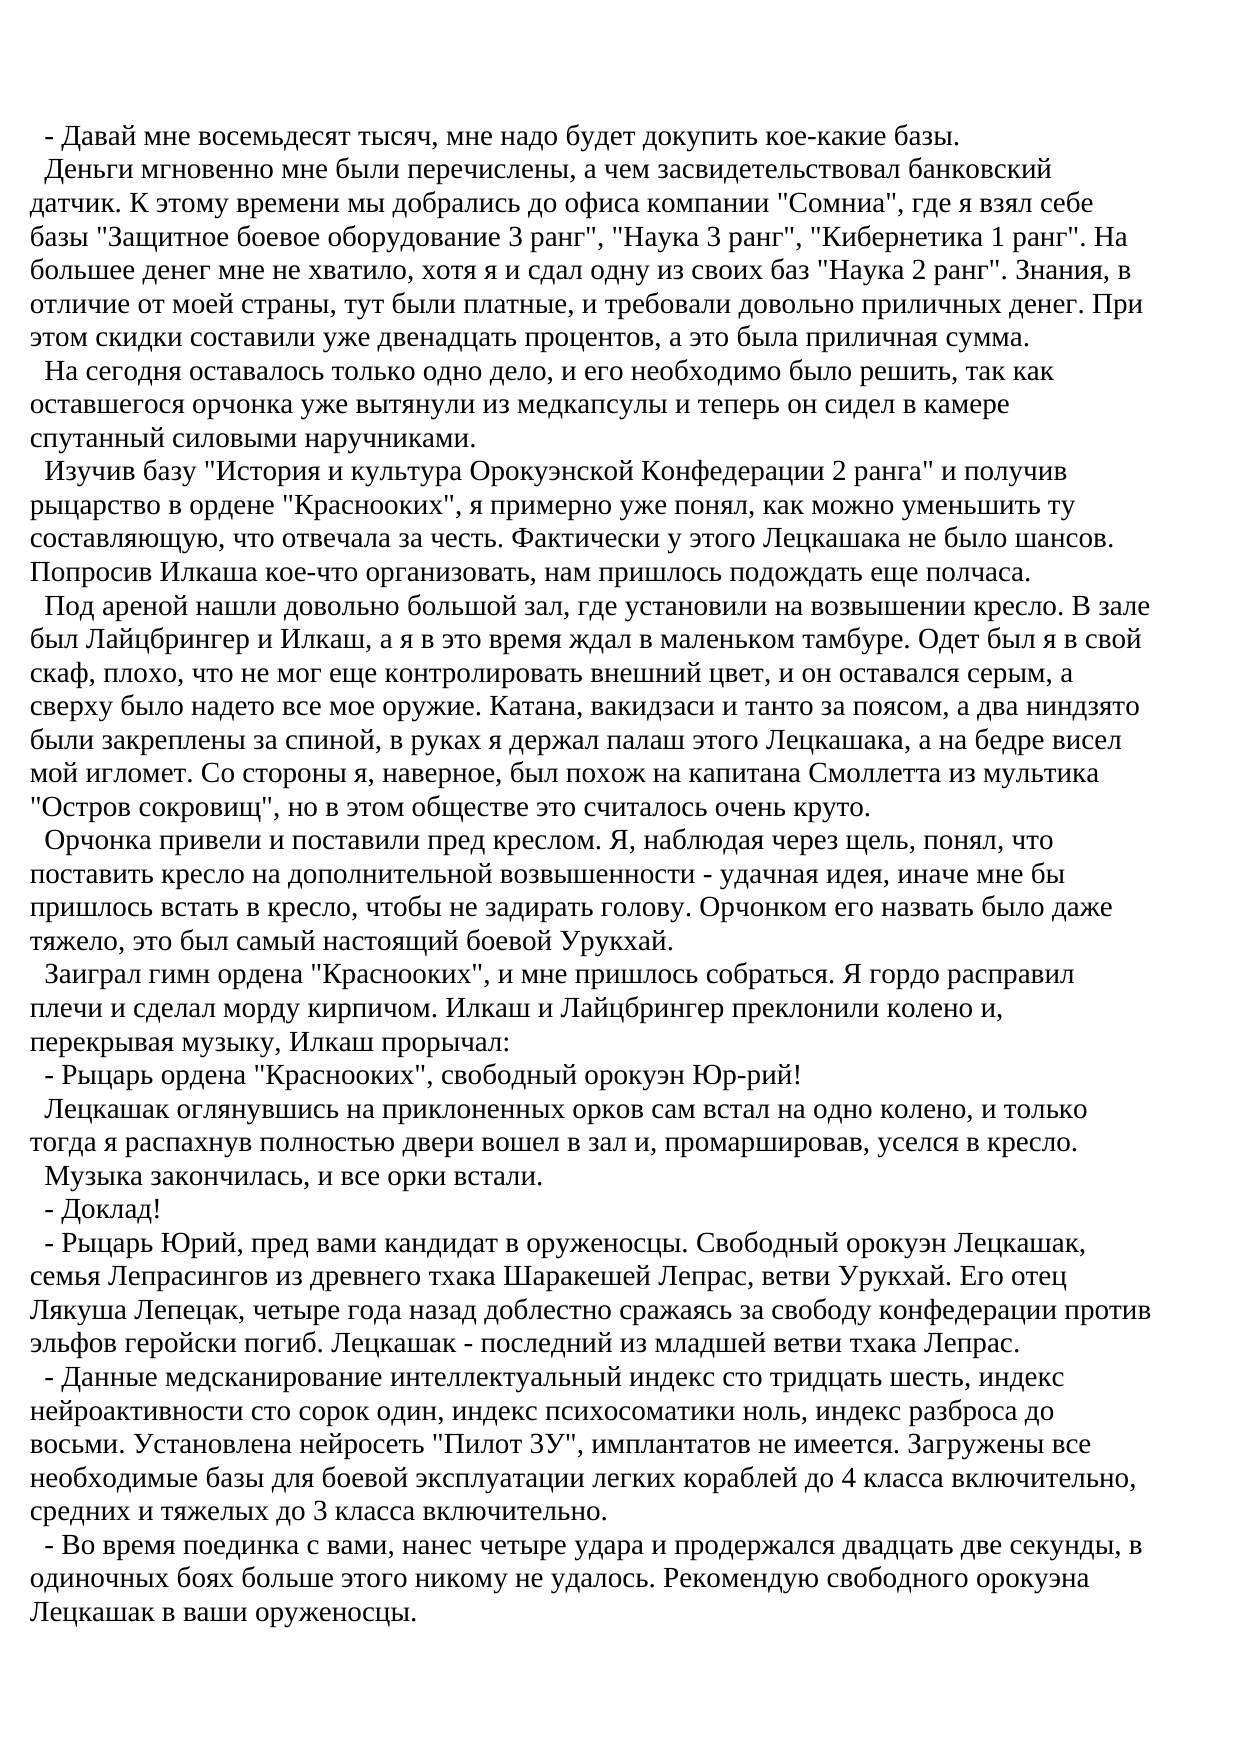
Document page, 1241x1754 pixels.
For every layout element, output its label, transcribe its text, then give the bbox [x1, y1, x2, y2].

text Изучив базу "История и культура Орокуэнской Конфедерации 2 ранга" и получив рыцарство в ордене "Краснооких", я примерно уже понял, как можно уменьшить ту составляющую, что отвечала за честь. Фактически у этого Лецкашака не было шансов. Попросив Илкаша кое-что организовать, нам пришлось подождать еще полчаса. [29, 453, 1152, 588]
text Деньги мгновенно мне были перечислены, а чем засвидетельствовал банковский датчик. К этому времени мы добрались до офиса компании "Сомниа", где я взял себе базы "Защитное боевое оборудование 3 ранг", "Наука 3 ранг", "Кибернетика 1 ранг". На большее денег мне не хватило, хотя я и сдал одну из своих баз "Наука 2 ранг". Знания, в отличие от моей страны, тут были платные, и требовали довольно приличных денег. При этом скидки составили уже двенадцать процентов, а это была приличная сумма. [29, 152, 1152, 353]
text - Доклад! [29, 1191, 1152, 1225]
text Орчонка привели и поставили пред креслом. Я, наблюдая через щель, понял, что поставить кресло на дополнительной возвышенности - удачная идея, иначе мне бы пришлось встать в кресло, чтобы не задирать голову. Орчонком его назвать было даже тяжело, это был самый настоящий боевой Урукхай. [29, 822, 1152, 957]
text Заиграл гимн ордена "Краснооких", и мне пришлось собраться. Я гордо расправил плечи и сделал морду кирпичом. Илкаш и Лайцбрингер преклонили колено и, перекрывая музыку, Илкаш прорычал: [29, 957, 1152, 1057]
text - Рыцарь ордена "Краснооких", свободный орокуэн Юр-рий! [29, 1057, 1152, 1091]
text - Рыцарь Юрий, пред вами кандидат в оруженосцы. Свободный орокуэн Лецкашак, семья Лепрасингов из древнего тхака Шаракешей Лепрас, ветви Урукхай. Его отец Лякуша Лепецак, четыре года назад доблестно сражаясь за свободу конфедерации против эльфов геройски погиб. Лецкашак - последний из младшей ветви тхака Лепрас. [29, 1225, 1152, 1359]
text На сегодня оставалось только одно дело, и его необходимо было решить, так как оставшегося орчонка уже вытянули из медкапсулы и теперь он сидел в камере спутанный силовыми наручниками. [29, 353, 1152, 453]
text - Во время поединка с вами, нанес четыре удара и продержался двадцать две секунды, в одиночных боях больше этого никому не удалось. Рекомендую свободного орокуэна Лецкашак в ваши оруженосцы. [29, 1527, 1152, 1627]
text - Давай мне восемьдесят тысяч, мне надо будет докупить кое-какие базы. [29, 118, 1152, 152]
text Под ареной нашли довольно большой зал, где установили на возвышении кресло. В зале был Лайцбрингер и Илкаш, а я в это время ждал в маленьком тамбуре. Одет был я в свой скаф, плохо, что не мог еще контролировать внешний цвет, и он оставался серым, а сверху было надето все мое оружие. Катана, вакидзаси и танто за поясом, а два ниндзято были закреплены за спиной, в руках я держал палаш этого Лецкашака, а на бедре висел мой игломет. Со стороны я, наверное, был похож на капитана Смоллетта из мультика "Остров сокровищ", но в этом обществе это считалось очень круто. [29, 588, 1152, 822]
text Лецкашак оглянувшись на приклоненных орков сам встал на одно колено, и только тогда я распахнув полностью двери вошел в зал и, промаршировав, уселся в кресло. [29, 1091, 1152, 1158]
text - Данные медсканирование интеллектуальный индекс сто тридцать шесть, индекс нейроактивности сто сорок один, индекс психосоматики ноль, индекс разброса до восьми. Установлена нейросеть "Пилот 3У", имплантатов не имеется. Загружены все необходимые базы для боевой эксплуатации легких кораблей до 4 класса включительно, средних и тяжелых до 3 класса включительно. [29, 1359, 1152, 1527]
text Музыка закончилась, и все орки встали. [29, 1158, 1152, 1191]
